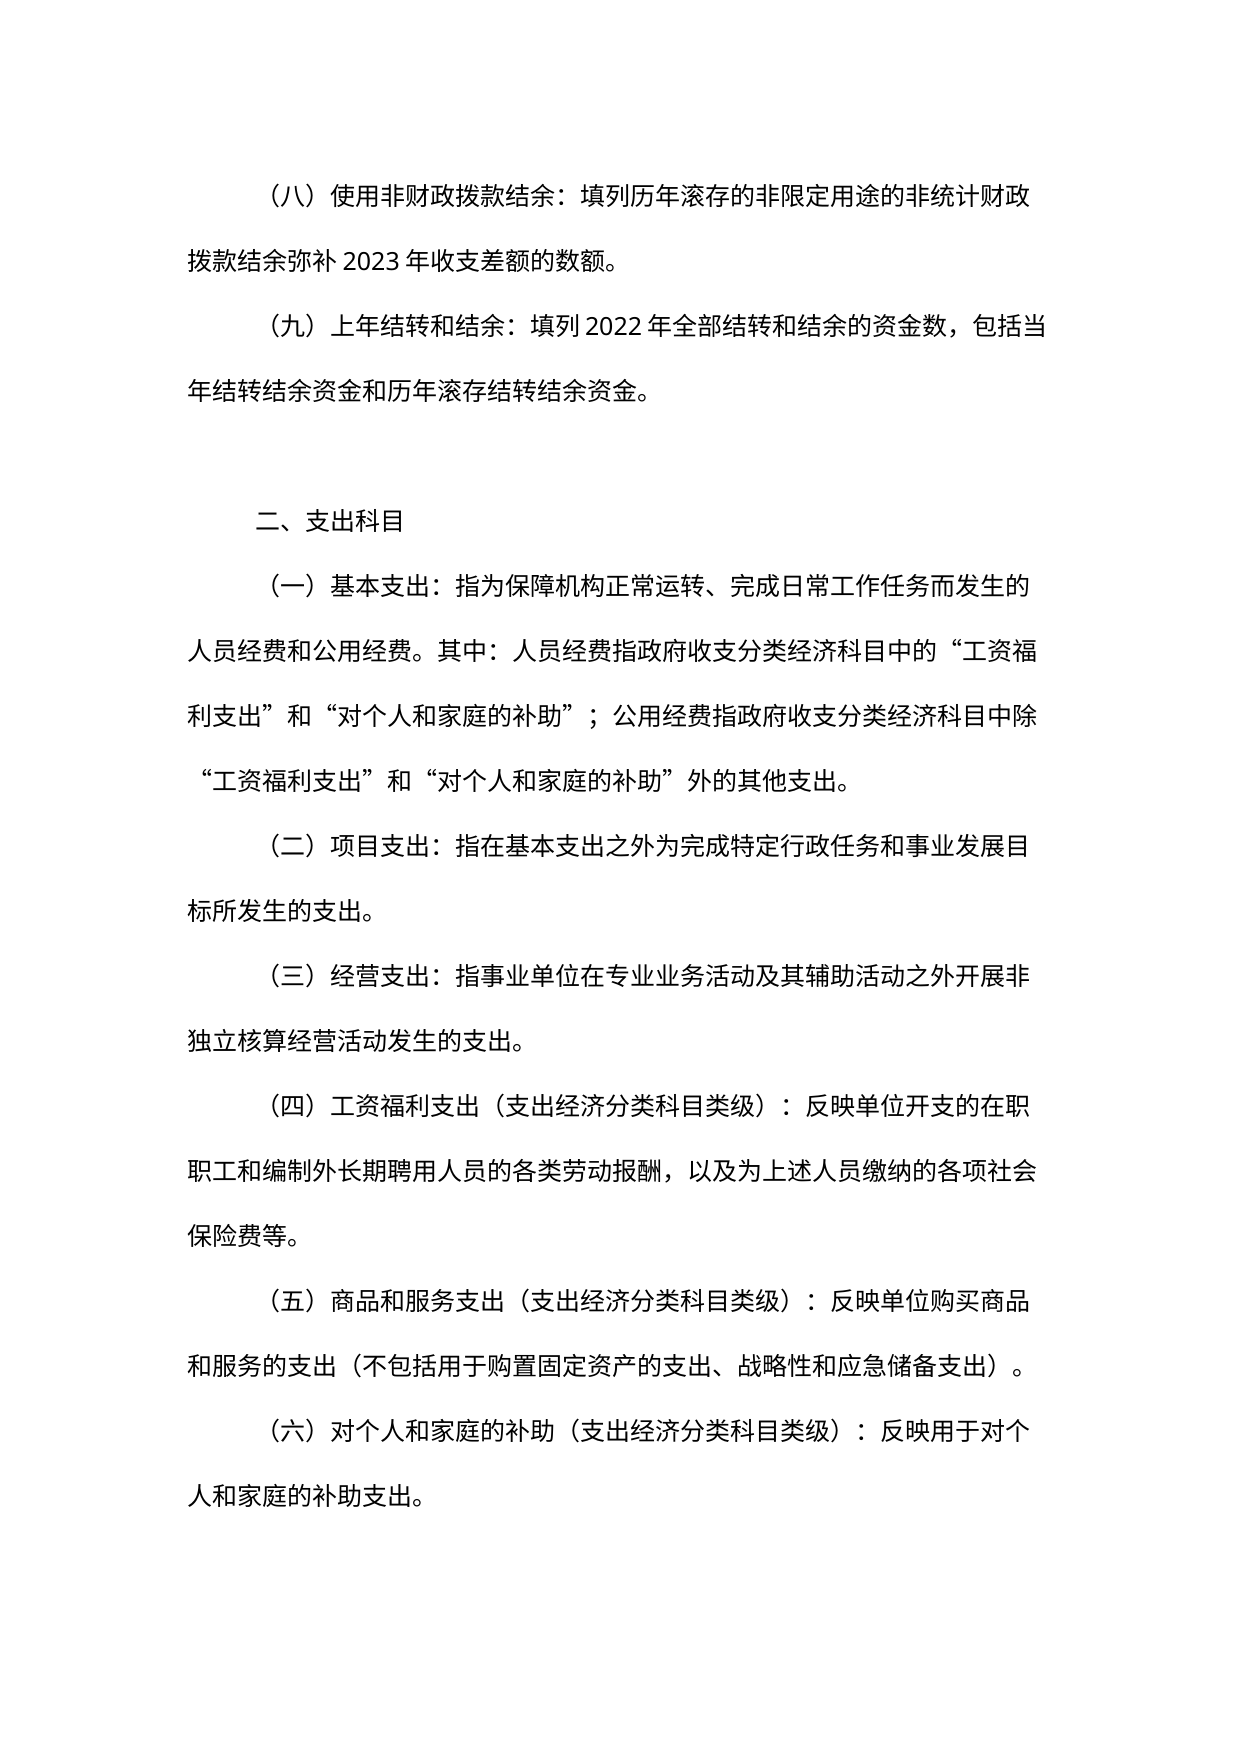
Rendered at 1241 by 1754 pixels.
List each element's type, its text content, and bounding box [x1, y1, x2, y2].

text （九）上年结转和结余：填列2022年全部结转和结余的资金数，包括当年结转结余资金和历年滚存结转结余资金。 [187, 292, 1053, 422]
text （二）项目支出：指在基本支出之外为完成特定行政任务和事业发展目标所发生的支出。 [187, 812, 1053, 942]
text （四）工资福利支出（支出经济分类科目类级）：反映单位开支的在职职工和编制外长期聘用人员的各类劳动报酬，以及为上述人员缴纳的各项社会保险费等。 [187, 1072, 1053, 1267]
text （八）使用非财政拨款结余：填列历年滚存的非限定用途的非统计财政拨款结余弥补2023年收支差额的数额。 [187, 162, 1053, 292]
text （六）对个人和家庭的补助（支出经济分类科目类级）：反映用于对个人和家庭的补助支出。 [187, 1397, 1053, 1527]
text （三）经营支出：指事业单位在专业业务活动及其辅助活动之外开展非独立核算经营活动发生的支出。 [187, 942, 1053, 1072]
text （一）基本支出：指为保障机构正常运转、完成日常工作任务而发生的人员经费和公用经费。其中：人员经费指政府收支分类经济科目中的“工资福利支出”和“对个人和家庭的补助”；公用经费指政府收支分类经济科目中除“工资福利支出”和“对个人和家庭的补助”外的其他支出。 [187, 552, 1053, 812]
text 二、支出科目 [187, 487, 1053, 552]
text （五）商品和服务支出（支出经济分类科目类级）：反映单位购买商品和服务的支出（不包括用于购置固定资产的支出、战略性和应急储备支出）。 [187, 1267, 1053, 1397]
